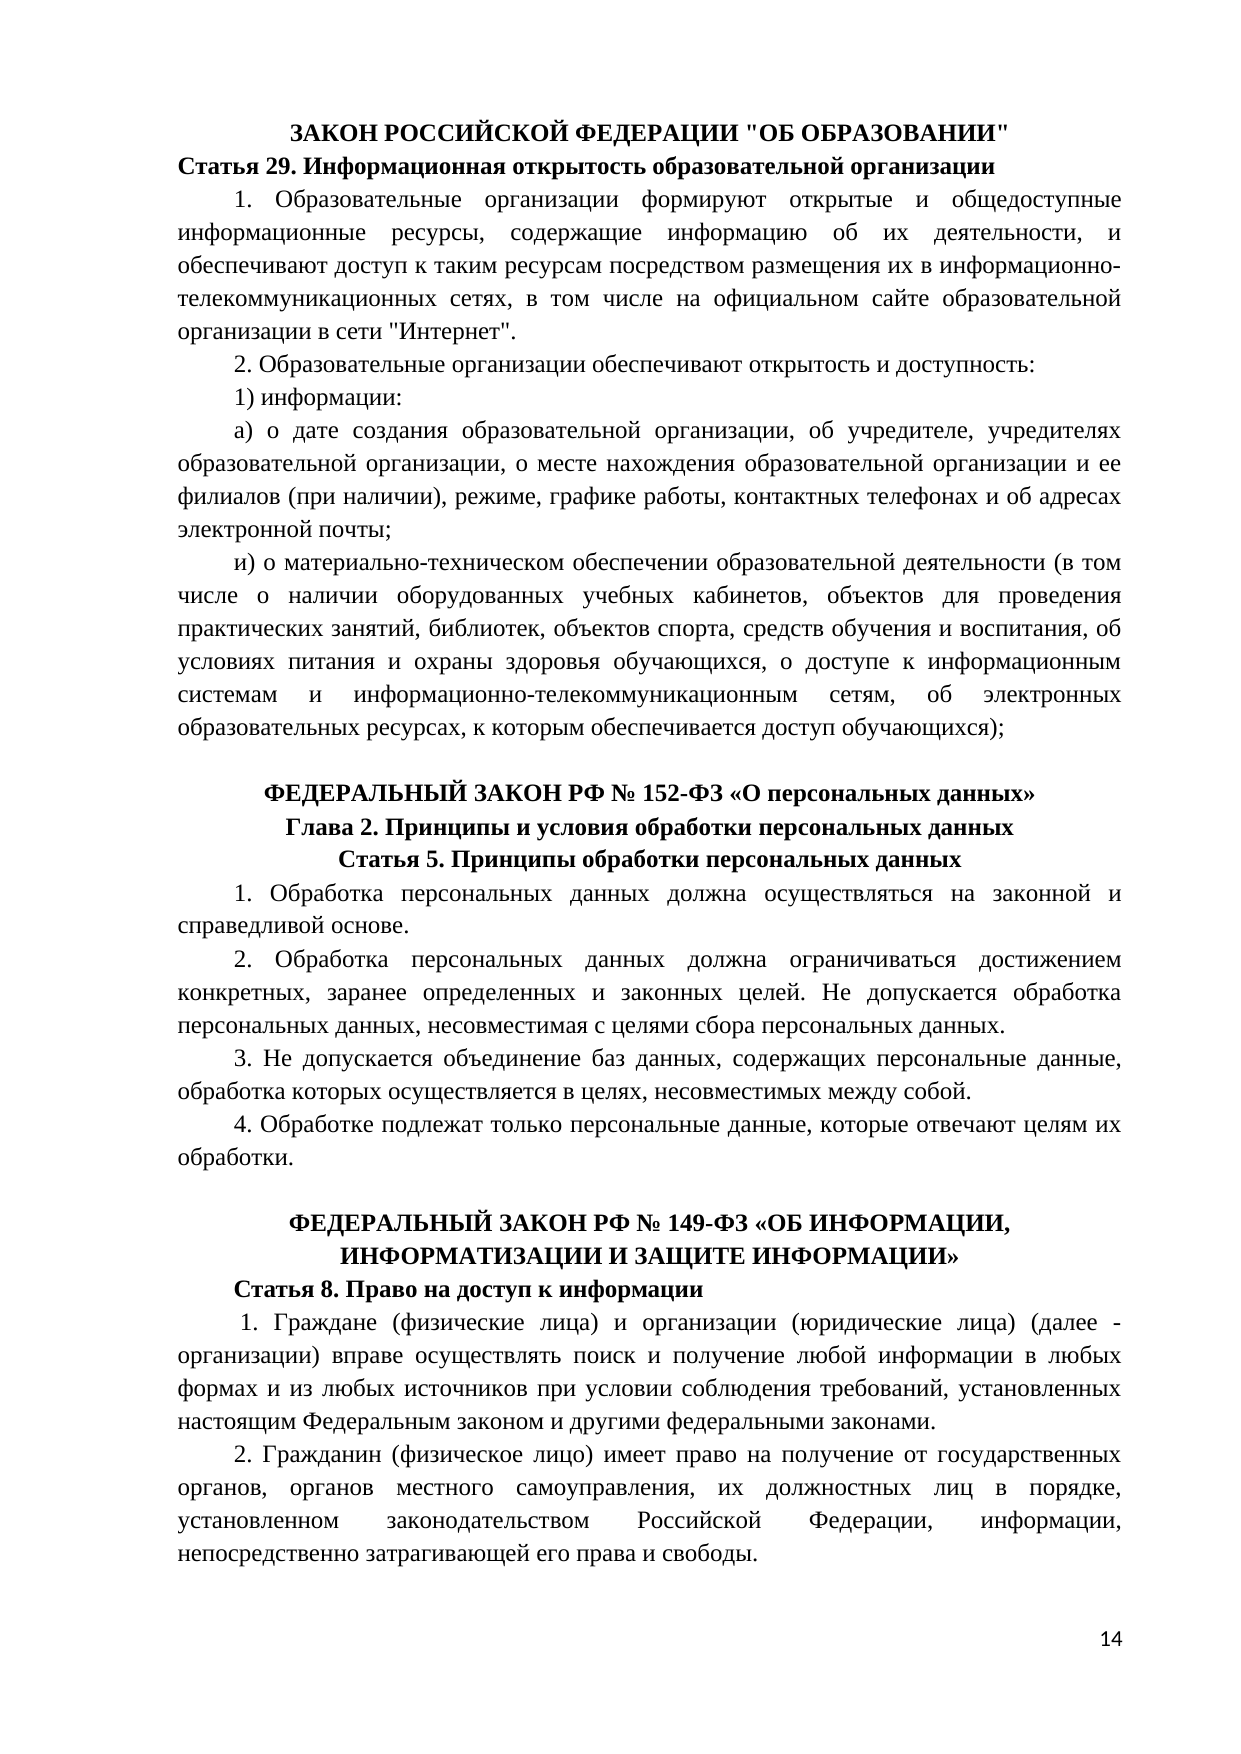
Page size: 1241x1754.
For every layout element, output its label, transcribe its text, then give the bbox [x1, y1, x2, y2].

text 2. Образовательные организации обеспечивают открытость и доступность: [177, 349, 1122, 378]
text и) о материально-техническом обеспечении образовательной деятельности (в том числе о наличии оборудованных учебных кабинетов, объектов для проведения практических занятий, библиотек, объектов спорта, средств обучения и воспитания, об условиях питания и охраны здоровья обучающихся, о доступе к информационным системам и информационно-телекоммуникационным сетям, об электронных образовательных ресурсах, к которым обеспечивается доступ обучающихся); [177, 547, 1122, 741]
text а) о дате создания образовательной организации, об учредителе, учредителях образовательной организации, о месте нахождения образовательной организации и ее филиалов (при наличии), режиме, графике работы, контактных телефонах и об адресах электронной почты; [177, 415, 1122, 543]
text 1. Граждане (физические лица) и организации (юридические лица) (далее - организации) вправе осуществлять поиск и получение любой информации в любых формах и из любых источников при условии соблюдения требований, установленных настоящим Федеральным законом и другими федеральными законами. [177, 1307, 1122, 1435]
text Статья 5. Принципы обработки персональных данных [177, 844, 1122, 873]
text 3. Не допускается объединение баз данных, содержащих персональные данные, обработка которых осуществляется в целях, несовместимых между собой. [177, 1043, 1122, 1104]
text ЗАКОН РОССИЙСКОЙ ФЕДЕРАЦИИ "ОБ ОБРАЗОВАНИИ" [177, 118, 1122, 147]
text ФЕДЕРАЛЬНЫЙ ЗАКОН РФ № 149-ФЗ «ОБ ИНФОРМАЦИИ, ИНФОРМАТИЗАЦИИ И ЗАЩИТЕ ИНФОРМАЦИИ» [177, 1208, 1122, 1269]
text 1) информации: [177, 382, 1122, 411]
text 2. Гражданин (физическое лицо) имеет право на получение от государственных органов, органов местного самоуправления, их должностных лиц в порядке, установленном законодательством Российской Федерации, информации, непосредственно затрагивающей его права и свободы. [177, 1439, 1122, 1567]
text Статья 29. Информационная открытость образовательной организации [177, 151, 1122, 180]
text 1. Образовательные организации формируют открытые и общедоступные информационные ресурсы, содержащие информацию об их деятельности, и обеспечивают доступ к таким ресурсам посредством размещения их в информационно-телекоммуникационных сетях, в том числе на официальном сайте образовательной организации в сети "Интернет". [177, 184, 1122, 345]
text 1. Обработка персональных данных должна осуществляться на законной и справедливой основе. [177, 878, 1122, 939]
text 2. Обработка персональных данных должна ограничиваться достижением конкретных, заранее определенных и законных целей. Не допускается обработка персональных данных, несовместимая с целями сбора персональных данных. [177, 944, 1122, 1038]
text Глава 2. Принципы и условия обработки персональных данных [177, 812, 1122, 840]
text Статья 8. Право на доступ к информации [177, 1274, 1122, 1303]
text 4. Обработке подлежат только персональные данные, которые отвечают целям их обработки. [177, 1109, 1122, 1171]
text ФЕДЕРАЛЬНЫЙ ЗАКОН РФ № 152-ФЗ «О персональных данных» [177, 778, 1122, 807]
